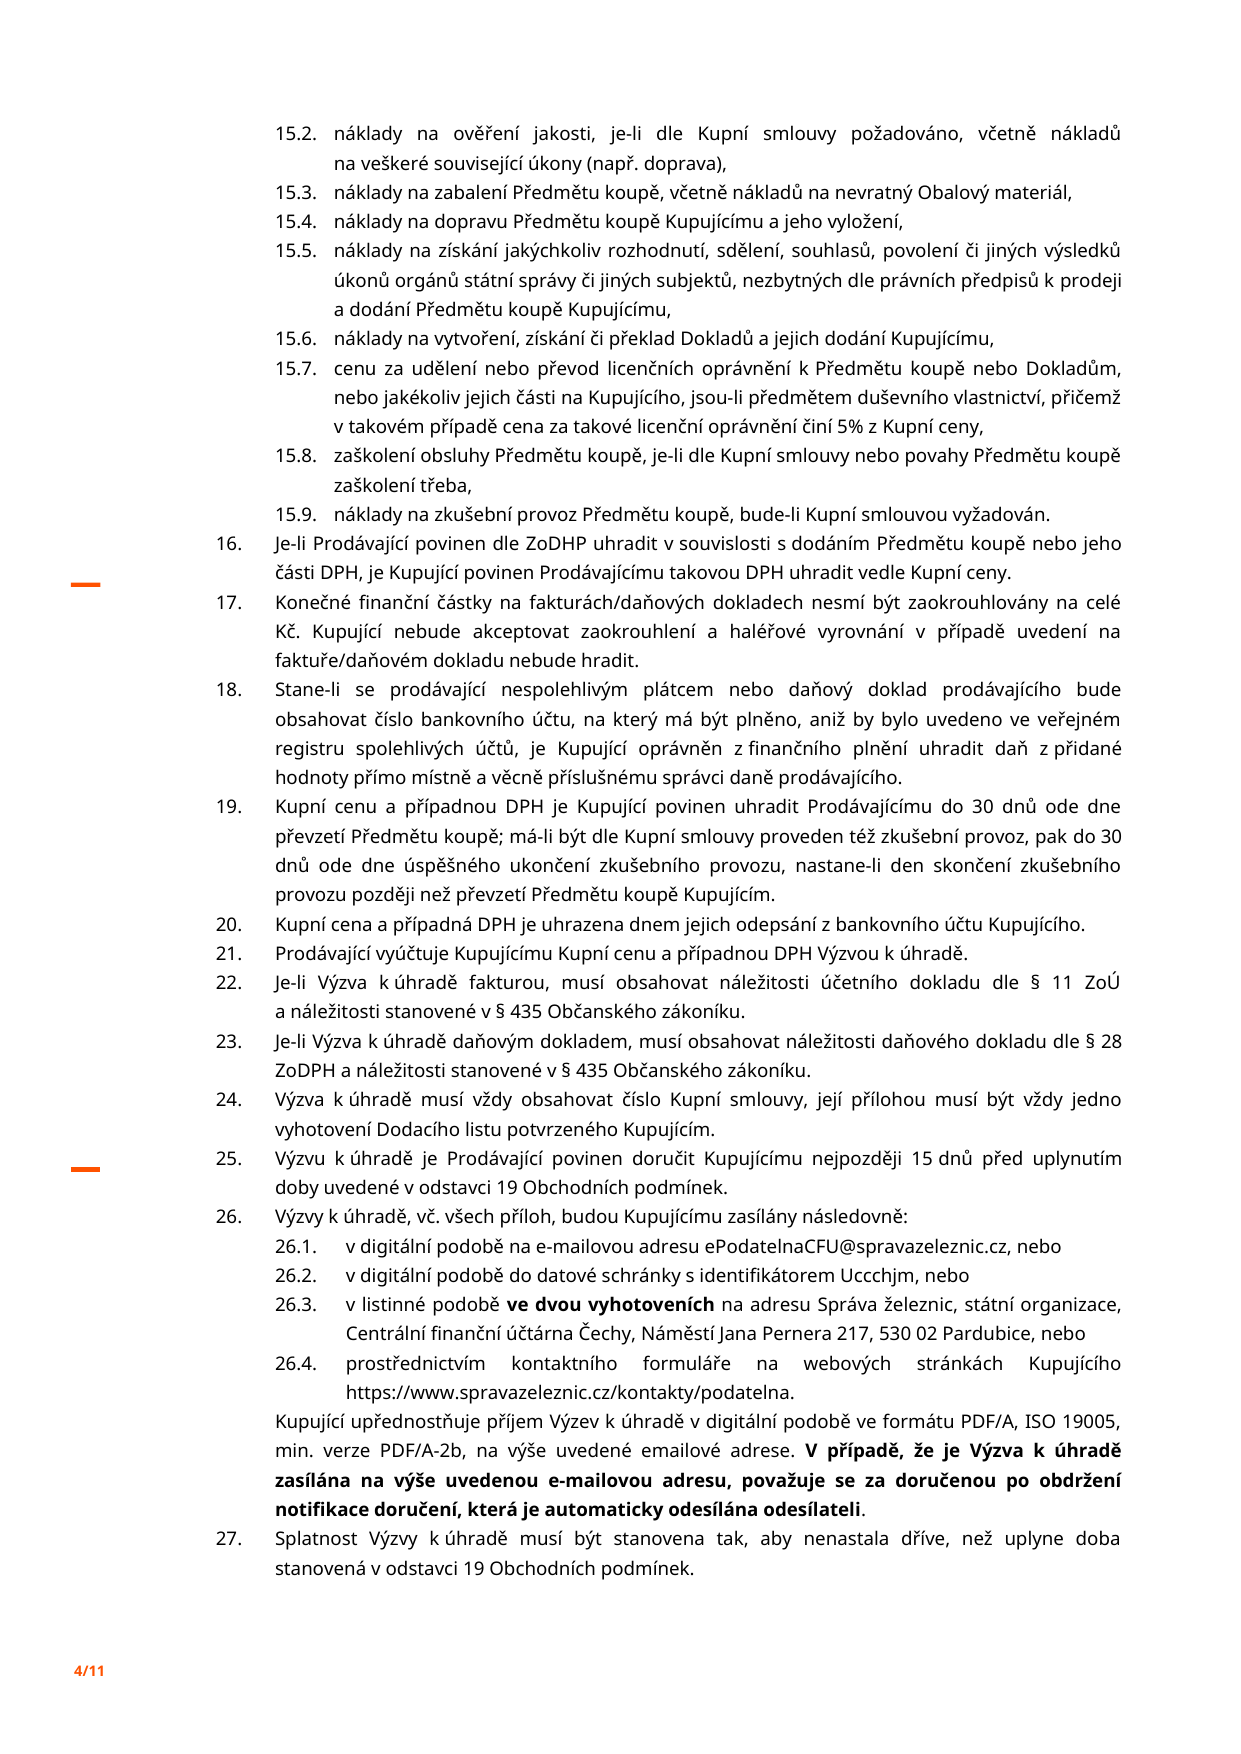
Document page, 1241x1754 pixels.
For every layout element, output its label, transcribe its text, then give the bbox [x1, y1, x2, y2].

list Výzva k úhradě musí vždy obsahovat číslo Kupní smlouvy, její přílohou musí být vždy jedno vyhotovení Dodacího listu potvrzeného Kupujícím. [216, 1087, 1122, 1141]
list náklady na vytvoření, získání či překlad Dokladů a jejich dodání Kupujícímu, [275, 326, 1122, 351]
list v digitální podobě do datové schránky s identifikátorem Uccchjm, nebo [275, 1262, 1122, 1288]
list v digitální podobě na e-mailovou adresu ePodatelnaCFU@spravazeleznic.cz, nebo [275, 1233, 1122, 1258]
list cenu za udělení nebo převod licenčních oprávnění k Předmětu koupě nebo Dokladům, nebo jakékoliv jejich části na Kupujícího, jsou-li předmětem duševního vlastnictví, přičemž v takovém případě cena za takové licenční oprávnění činí 5% z Kupní ceny, [275, 355, 1122, 439]
list zaškolení obsluhy Předmětu koupě, je-li dle Kupní smlouvy nebo povahy Předmětu koupě zaškolení třeba, [275, 443, 1122, 497]
list Výzvy k úhradě, vč. všech příloh, budou Kupujícímu zasílány následovně: [216, 1204, 1122, 1229]
list náklady na zabalení Předmětu koupě, včetně nákladů na nevratný Obalový materiál, [275, 179, 1122, 205]
list Výzvu k úhradě je Prodávající povinen doručit Kupujícímu nejpozději 15 dnů před uplynutím doby uvedené v odstavci 19 Obchodních podmínek. [216, 1145, 1122, 1200]
list Konečné finanční částky na fakturách/daňových dokladech nesmí být zaokrouhlovány na celé Kč. Kupující nebude akceptovat zaokrouhlení a haléřové vyrovnání v případě uvedení na faktuře/daňovém dokladu nebude hradit. [216, 589, 1122, 673]
list náklady na získání jakýchkoliv rozhodnutí, sdělení, souhlasů, povolení či jiných výsledků úkonů orgánů státní správy či jiných subjektů, nezbytných dle právních předpisů k prodeji a dodání Předmětu koupě Kupujícímu, [275, 238, 1122, 322]
list Kupní cena a případná DPH je uhrazena dnem jejich odepsání z bankovního účtu Kupujícího. [216, 911, 1122, 936]
list v listinné podobě ve dvou vyhotoveních na adresu Správa železnic, státní organizace, Centrální finanční účtárna Čechy, Náměstí Jana Pernera 217, 530 02 Pardubice, nebo [275, 1291, 1122, 1346]
list Splatnost Výzvy k úhradě musí být stanovena tak, aby nenastala dříve, než uplyne doba stanovená v odstavci 19 Obchodních podmínek. [216, 1526, 1122, 1580]
list Kupní cenu a případnou DPH je Kupující povinen uhradit Prodávajícímu do 30 dnů ode dne převzetí Předmětu koupě; má-li být dle Kupní smlouvy proveden též zkušební provoz, pak do 30 dnů ode dne úspěšného ukončení zkušebního provozu, nastane-li den skončení zkušebního provozu později než převzetí Předmětu koupě Kupujícím. [216, 794, 1122, 907]
list Je-li Výzva k úhradě fakturou, musí obsahovat náležitosti účetního dokladu dle § 11 ZoÚ a náležitosti stanovené v § 435 Občanského zákoníku. [216, 969, 1122, 1024]
list prostřednictvím kontaktního formuláře na webových stránkách Kupujícího https://www.spravazeleznic.cz/kontakty/podatelna. [275, 1350, 1122, 1405]
list Je-li Prodávající povinen dle ZoDHP uhradit v souvislosti s dodáním Předmětu koupě nebo jeho části DPH, je Kupující povinen Prodávajícímu takovou DPH uhradit vedle Kupní ceny. [216, 530, 1122, 585]
text Kupující upřednostňuje příjem Výzev k úhradě v digitální podobě ve formátu PDF/A, ISO 19005, min. verze PDF/A-2b, na výše uvedené emailové adrese. V případě, že je Výzva k úhradě zasílána na výše uvedenou e-mailovou adresu, považuje se za doručenou po obdržení notifikace doručení, která je automaticky odesílána odesílateli. [275, 1408, 1122, 1522]
list náklady na ověření jakosti, je-li dle Kupní smlouvy požadováno, včetně nákladů na veškeré související úkony (např. doprava), [275, 121, 1122, 175]
list náklady na zkušební provoz Předmětu koupě, bude-li Kupní smlouvou vyžadován. [275, 501, 1122, 527]
list Je-li Výzva k úhradě daňovým dokladem, musí obsahovat náležitosti daňového dokladu dle § 28 ZoDPH a náležitosti stanovené v § 435 Občanského zákoníku. [216, 1028, 1122, 1083]
list náklady na dopravu Předmětu koupě Kupujícímu a jeho vyložení, [275, 208, 1122, 234]
list Prodávající vyúčtuje Kupujícímu Kupní cenu a případnou DPH Výzvou k úhradě. [216, 940, 1122, 966]
list Stane-li se prodávající nespolehlivým plátcem nebo daňový doklad prodávajícího bude obsahovat číslo bankovního účtu, na který má být plněno, aniž by bylo uvedeno ve veřejném registru spolehlivých účtů, je Kupující oprávněn z finančního plnění uhradit daň z přidané hodnoty přímo místně a věcně příslušnému správci daně prodávajícího. [216, 677, 1122, 790]
